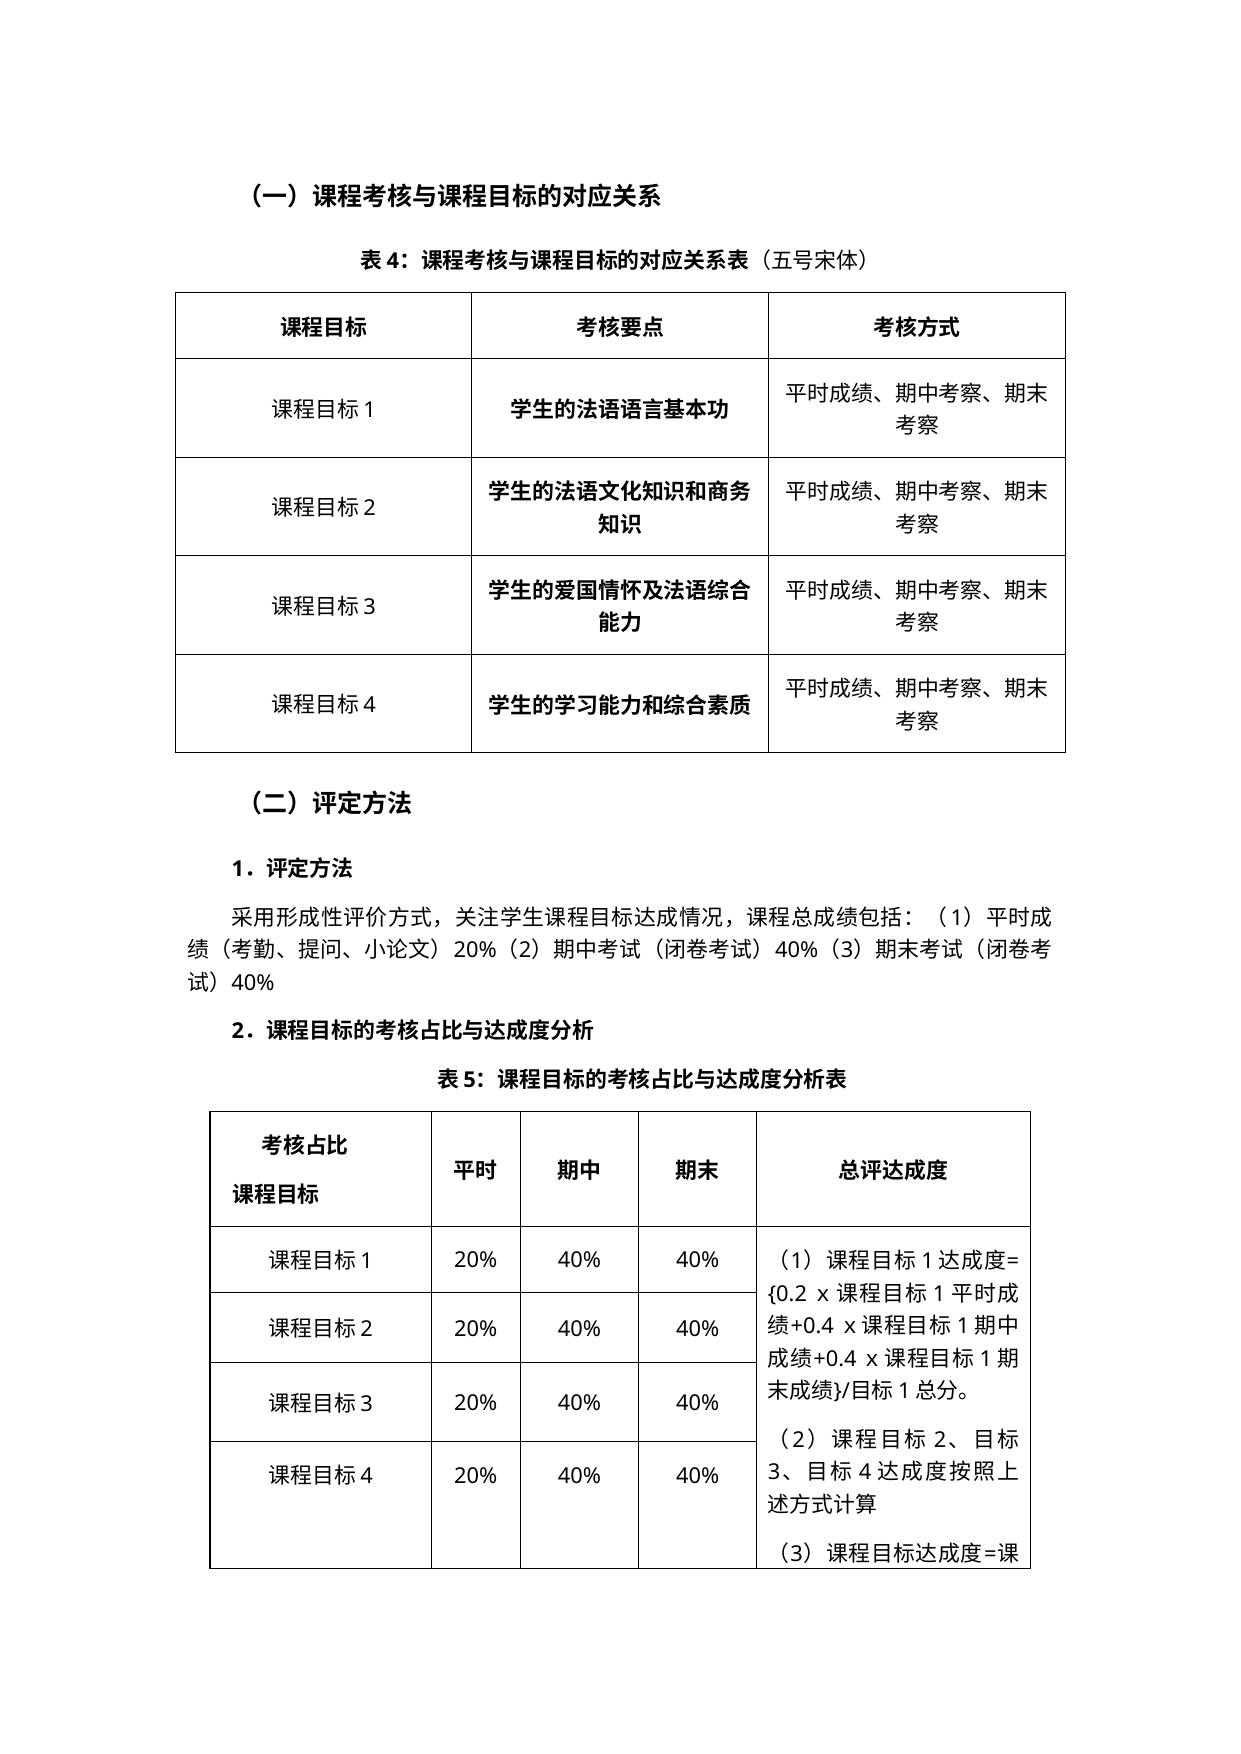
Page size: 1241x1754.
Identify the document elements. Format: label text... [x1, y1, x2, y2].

table_cell （1）课程目标1达成度={0.2ｘ课程目标1平时成绩+0.4ｘ课程目标1期中成绩+0.4ｘ课程目标1期末成绩}/目标1总分。 （2）课程目标2、目标3、目标4达成度按照上述方式计算 （3）课程目标达成度=课程目标1达成度+课程目标2达成度+课程目标3达成度+课程目标4达成度。 [757, 1227, 1030, 1568]
table_cell 课程目标1 [176, 359, 471, 457]
table_header 考核要点 [472, 293, 768, 358]
table_cell 20% [432, 1442, 520, 1568]
table_cell 课程目标3 [176, 556, 471, 654]
table_cell 学生的法语文化知识和商务知识 [472, 458, 768, 555]
table_cell 课程目标3 [211, 1363, 431, 1441]
table_cell 40% [521, 1293, 638, 1362]
table_cell 课程目标1 [211, 1227, 431, 1292]
text 1．评定方法 [187, 851, 1053, 883]
table_cell 40% [639, 1442, 756, 1568]
table_header 课程目标 [176, 293, 471, 358]
table_cell 课程目标2 [211, 1293, 431, 1362]
table_cell 20% [432, 1293, 520, 1362]
table_cell 40% [521, 1363, 638, 1441]
table_header 总评达成度 [757, 1112, 1030, 1226]
table_header 平时 [432, 1112, 520, 1226]
table_cell 学生的爱国情怀及法语综合能力 [472, 556, 768, 654]
table_cell 平时成绩、期中考察、期末考察 [769, 556, 1065, 654]
text （二）评定方法 [187, 769, 1053, 834]
table_cell 40% [521, 1442, 638, 1568]
text 采用形成性评价方式，关注学生课程目标达成情况，课程总成绩包括：（1）平时成绩（考勤、提问、小论文）20%（2）期中考试（闭卷考试）40%（3）期末考试（闭卷考试）40% [187, 899, 1053, 997]
table_header 期末 [639, 1112, 756, 1226]
table_cell 课程目标4 [176, 655, 471, 752]
table_cell 学生的学习能力和综合素质 [472, 655, 768, 752]
table_cell 20% [432, 1227, 520, 1292]
table_cell 40% [639, 1227, 756, 1292]
table_cell 20% [432, 1363, 520, 1441]
table_cell 平时成绩、期中考察、期末考察 [769, 655, 1065, 752]
text 2．课程目标的考核占比与达成度分析 [187, 1013, 1053, 1046]
text （一）课程考核与课程目标的对应关系 [187, 162, 1053, 227]
table_cell 40% [639, 1363, 756, 1441]
table_cell 平时成绩、期中考察、期末考察 [769, 458, 1065, 555]
table_cell 课程目标4 [211, 1442, 431, 1568]
table_header 期中 [521, 1112, 638, 1226]
table_cell 平时成绩、期中考察、期末考察 [769, 359, 1065, 457]
table_cell 40% [521, 1227, 638, 1292]
table_cell 40% [639, 1293, 756, 1362]
table_header 考核占比 课程目标 [211, 1112, 431, 1226]
table_cell 课程目标2 [176, 458, 471, 555]
text 表4：课程考核与课程目标的对应关系表（五号宋体） [187, 243, 1053, 276]
table_header 考核方式 [769, 293, 1065, 358]
text 表5：课程目标的考核占比与达成度分析表 [187, 1062, 1053, 1094]
table_cell 学生的法语语言基本功 [472, 359, 768, 457]
